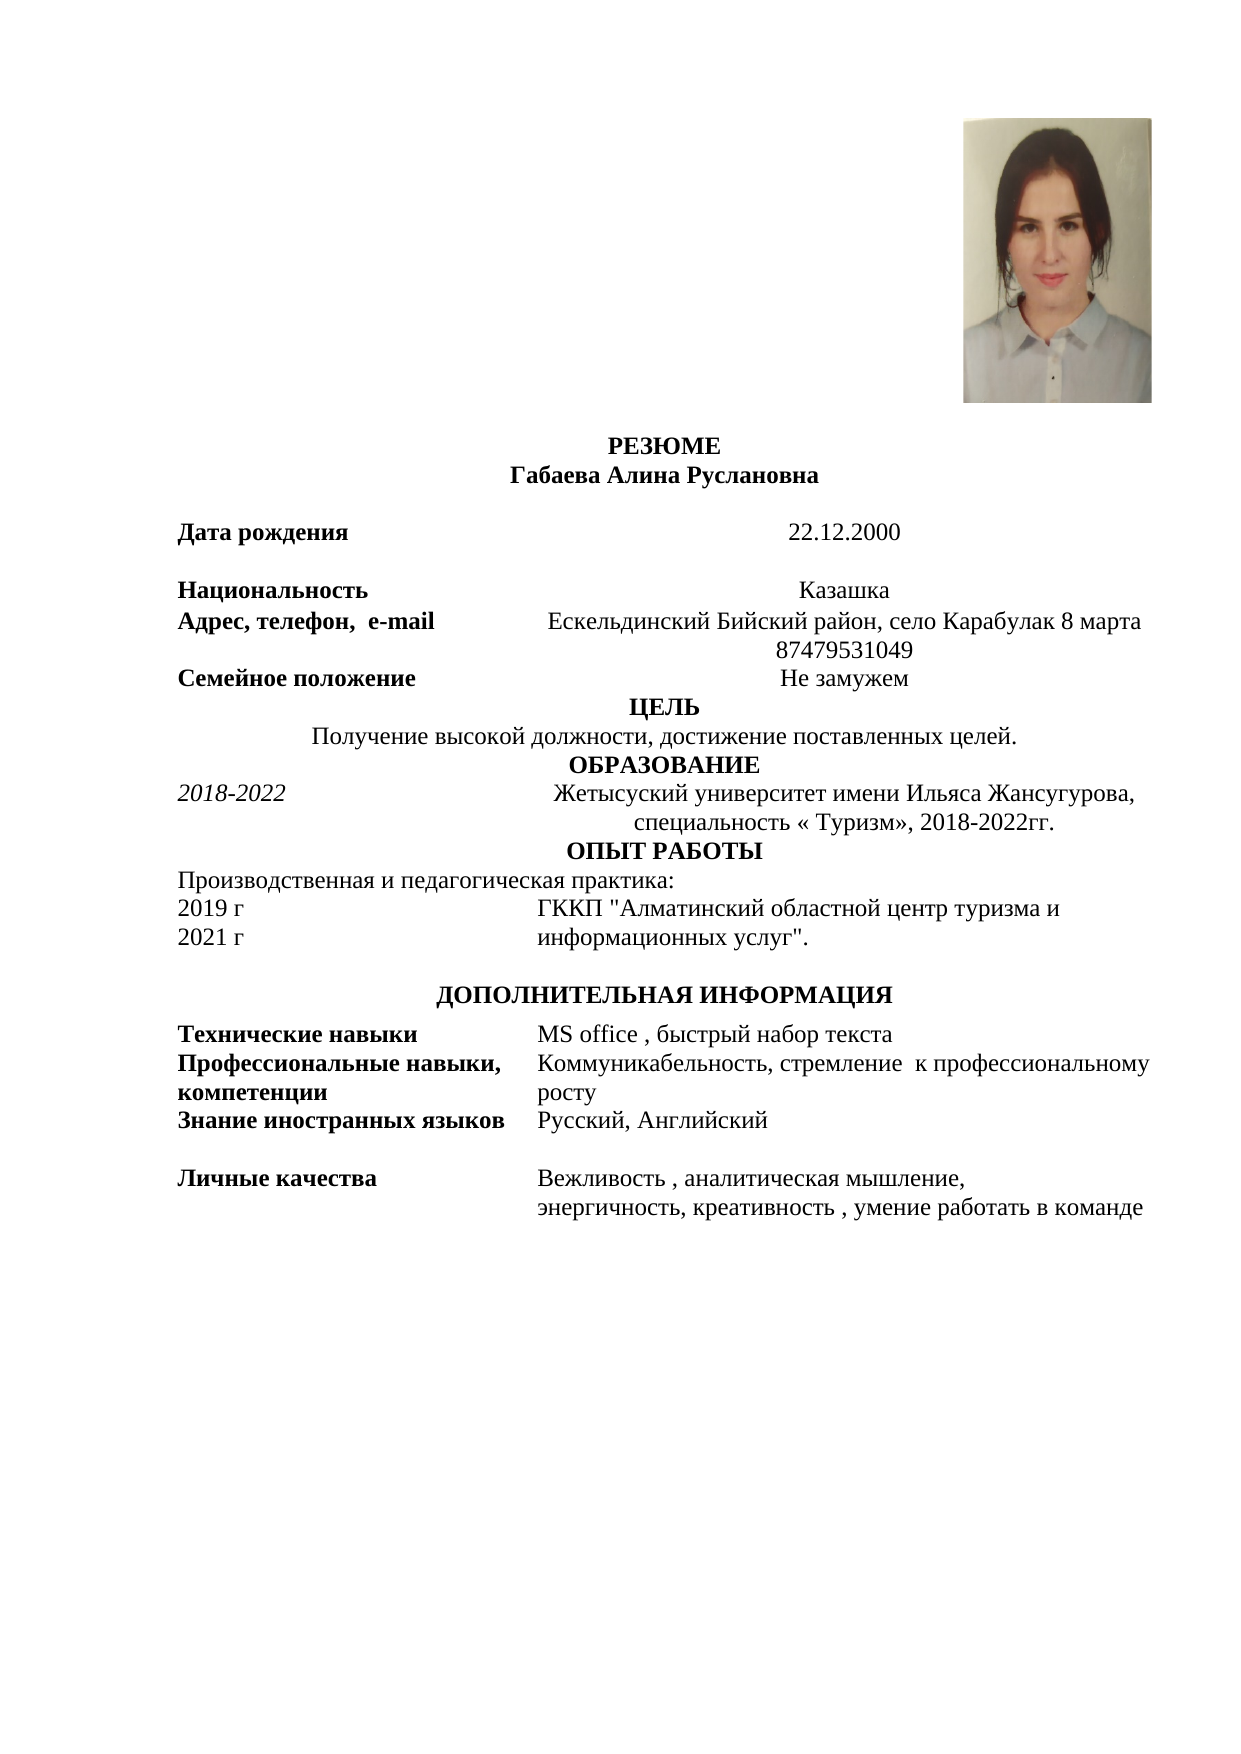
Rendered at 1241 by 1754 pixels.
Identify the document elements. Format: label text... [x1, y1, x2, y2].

table_cell ОПЫТ РАБОТЫ Производственная и педагогическая практика: [166, 836, 1163, 893]
table_cell Технические навыки [166, 1019, 526, 1048]
table_cell ЦЕЛЬ [166, 692, 1163, 721]
table_header 22.12.2000 [526, 518, 1163, 575]
table_cell Национальность [166, 575, 526, 606]
table_cell Профессиональные навыки, компетенции [166, 1048, 526, 1106]
table_cell Вежливость , аналитическая мышление, энергичность, креативность , умение работать в команде [526, 1164, 1163, 1221]
table_cell Не замужем [526, 664, 1163, 692]
picture [963, 118, 1152, 403]
table_cell Жетысуский университет имени Ильяса Жансугурова, специальность « Туризм», 2018-2022гг. [526, 779, 1163, 836]
table_cell Знание иностранных языков [166, 1106, 526, 1163]
table_cell Казашка [526, 575, 1163, 606]
text РЕЗЮМЕ [177, 431, 1152, 460]
table_cell MS office , быстрый набор текста [526, 1019, 1163, 1048]
table_cell Личные качества [166, 1164, 526, 1221]
table_cell Ескельдинский Бийский район, село Карабулак 8 марта 87479531049 [526, 606, 1163, 663]
table_cell Семейное положение [166, 664, 526, 692]
table_header Дата рождения [166, 518, 526, 575]
table_cell Адрес, телефон, e-mail [166, 606, 526, 663]
table_cell Коммуникабельность, стремление к профессиональному росту [526, 1048, 1163, 1106]
table_cell 2019 г 2021 г [166, 894, 526, 980]
text Габаева Алина Руслановна [177, 460, 1152, 489]
table_cell ОБРАЗОВАНИЕ [166, 750, 1163, 778]
table_cell Получение высокой должности, достижение поставленных целей. [166, 721, 1163, 750]
table_cell ГККП "Алматинский областной центр туризма и информационных услуг". [526, 894, 1163, 980]
table_cell 2018-2022 [166, 779, 526, 836]
table_cell ДОПОЛНИТЕЛЬНАЯ ИНФОРМАЦИЯ [166, 980, 1163, 1019]
table_cell Русский, Английский [526, 1106, 1163, 1163]
